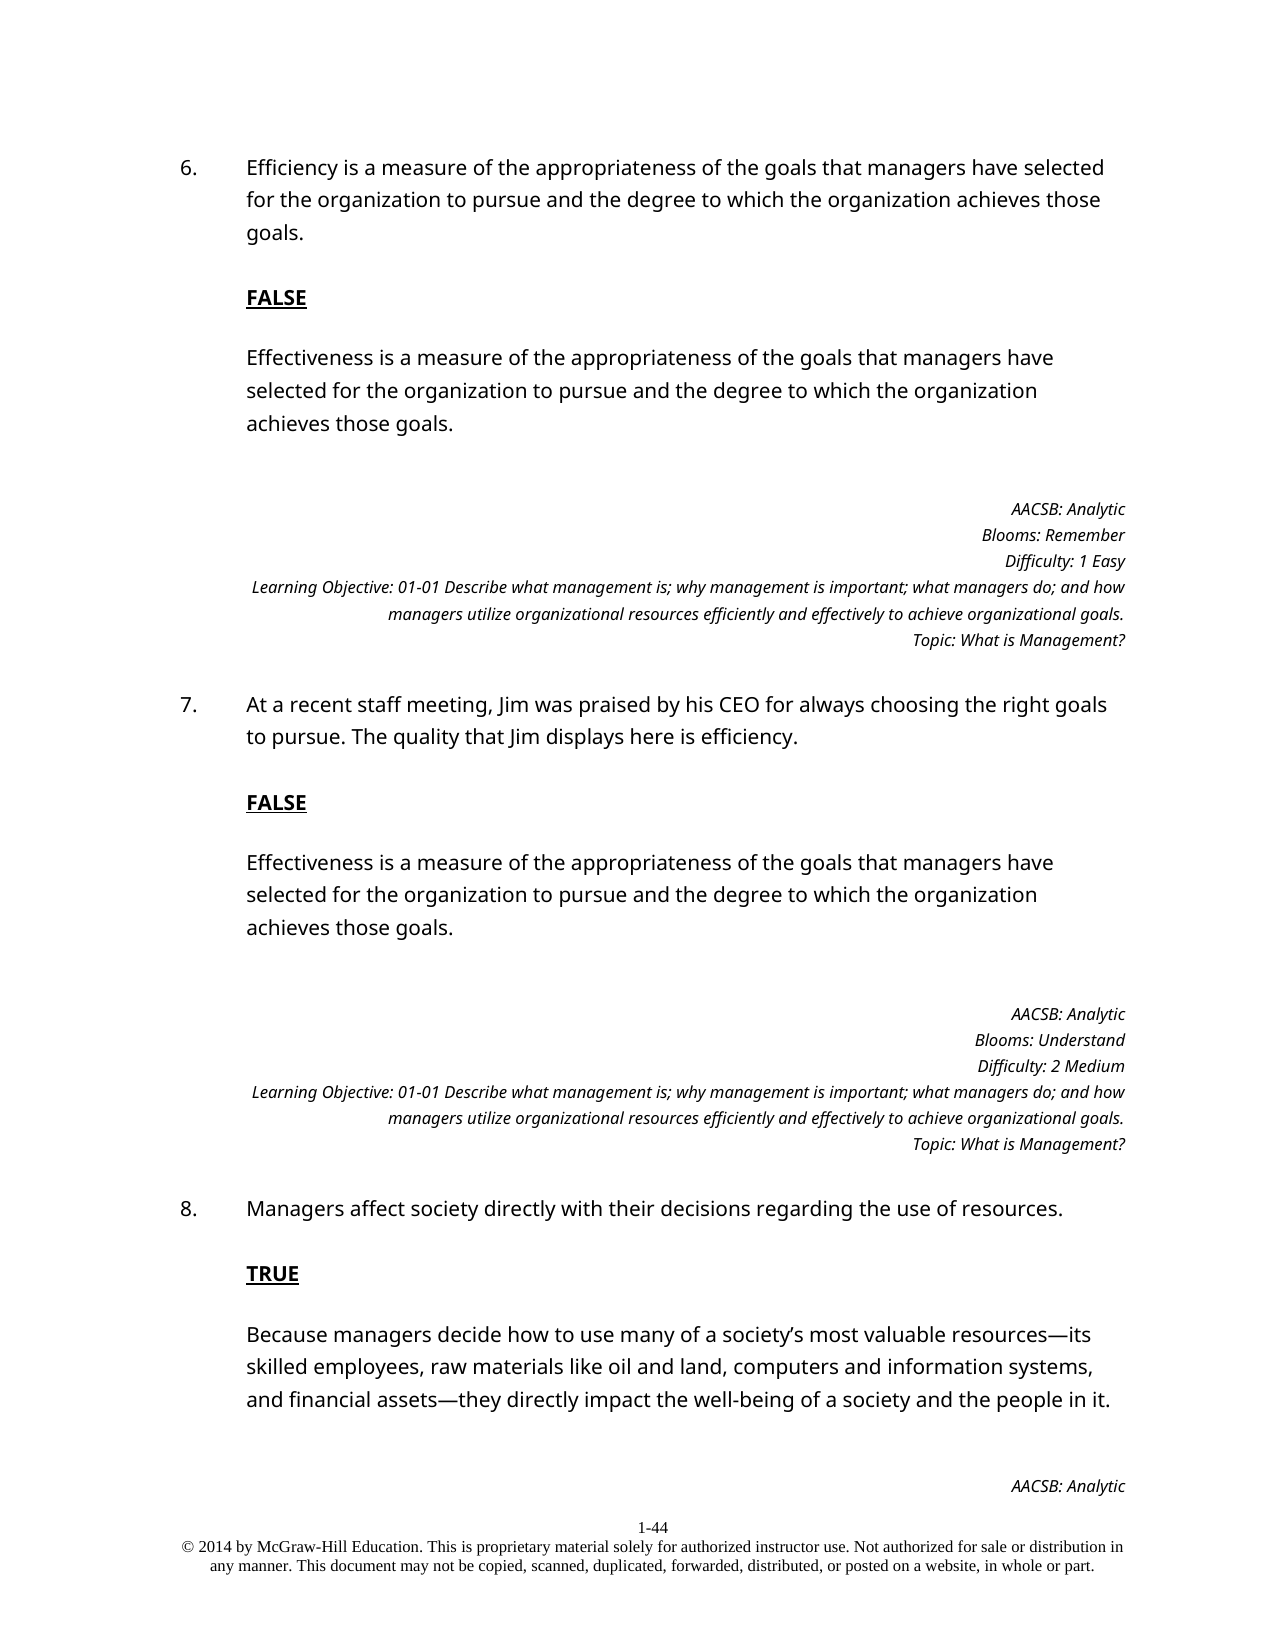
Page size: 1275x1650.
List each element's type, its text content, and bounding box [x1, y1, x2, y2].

table_header Managers affect society directly with their decisions regarding the use of resources. TRUE Because managers decide how to use many of a society’s most valuable resources—its skilled employees, raw materials like oil and land, computers and information systems, and financial assets—they directly impact the well-being of a society and the people in it. [246, 1194, 1125, 1445]
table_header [180, 1474, 1125, 1497]
table_header 6. [180, 153, 246, 469]
table_header Efficiency is a measure of the appropriateness of the goals that managers have selected for the organization to pursue and the degree to which the organization achieves those goals. FALSE Effectiveness is a measure of the appropriateness of the goals that managers have selected for the organization to pursue and the degree to which the organization achieves those goals. [246, 153, 1125, 469]
table_header 8. [180, 1194, 246, 1445]
table_header AACSB: Analytic Blooms: Remember Difficulty: 1 Easy Learning Objective: 01-01 Describe what management is; why management is important; what managers do; and how managers utilize organizational resources efficiently and effectively to achieve organizational goals. Topic: What is Management? [180, 498, 1125, 687]
table_header At a recent staff meeting, Jim was praised by his CEO for always choosing the right goals to pursue. The quality that Jim displays here is efficiency. FALSE Effectiveness is a measure of the appropriateness of the goals that managers have selected for the organization to pursue and the degree to which the organization achieves those goals. [246, 690, 1125, 973]
table_header 7. [180, 690, 246, 973]
